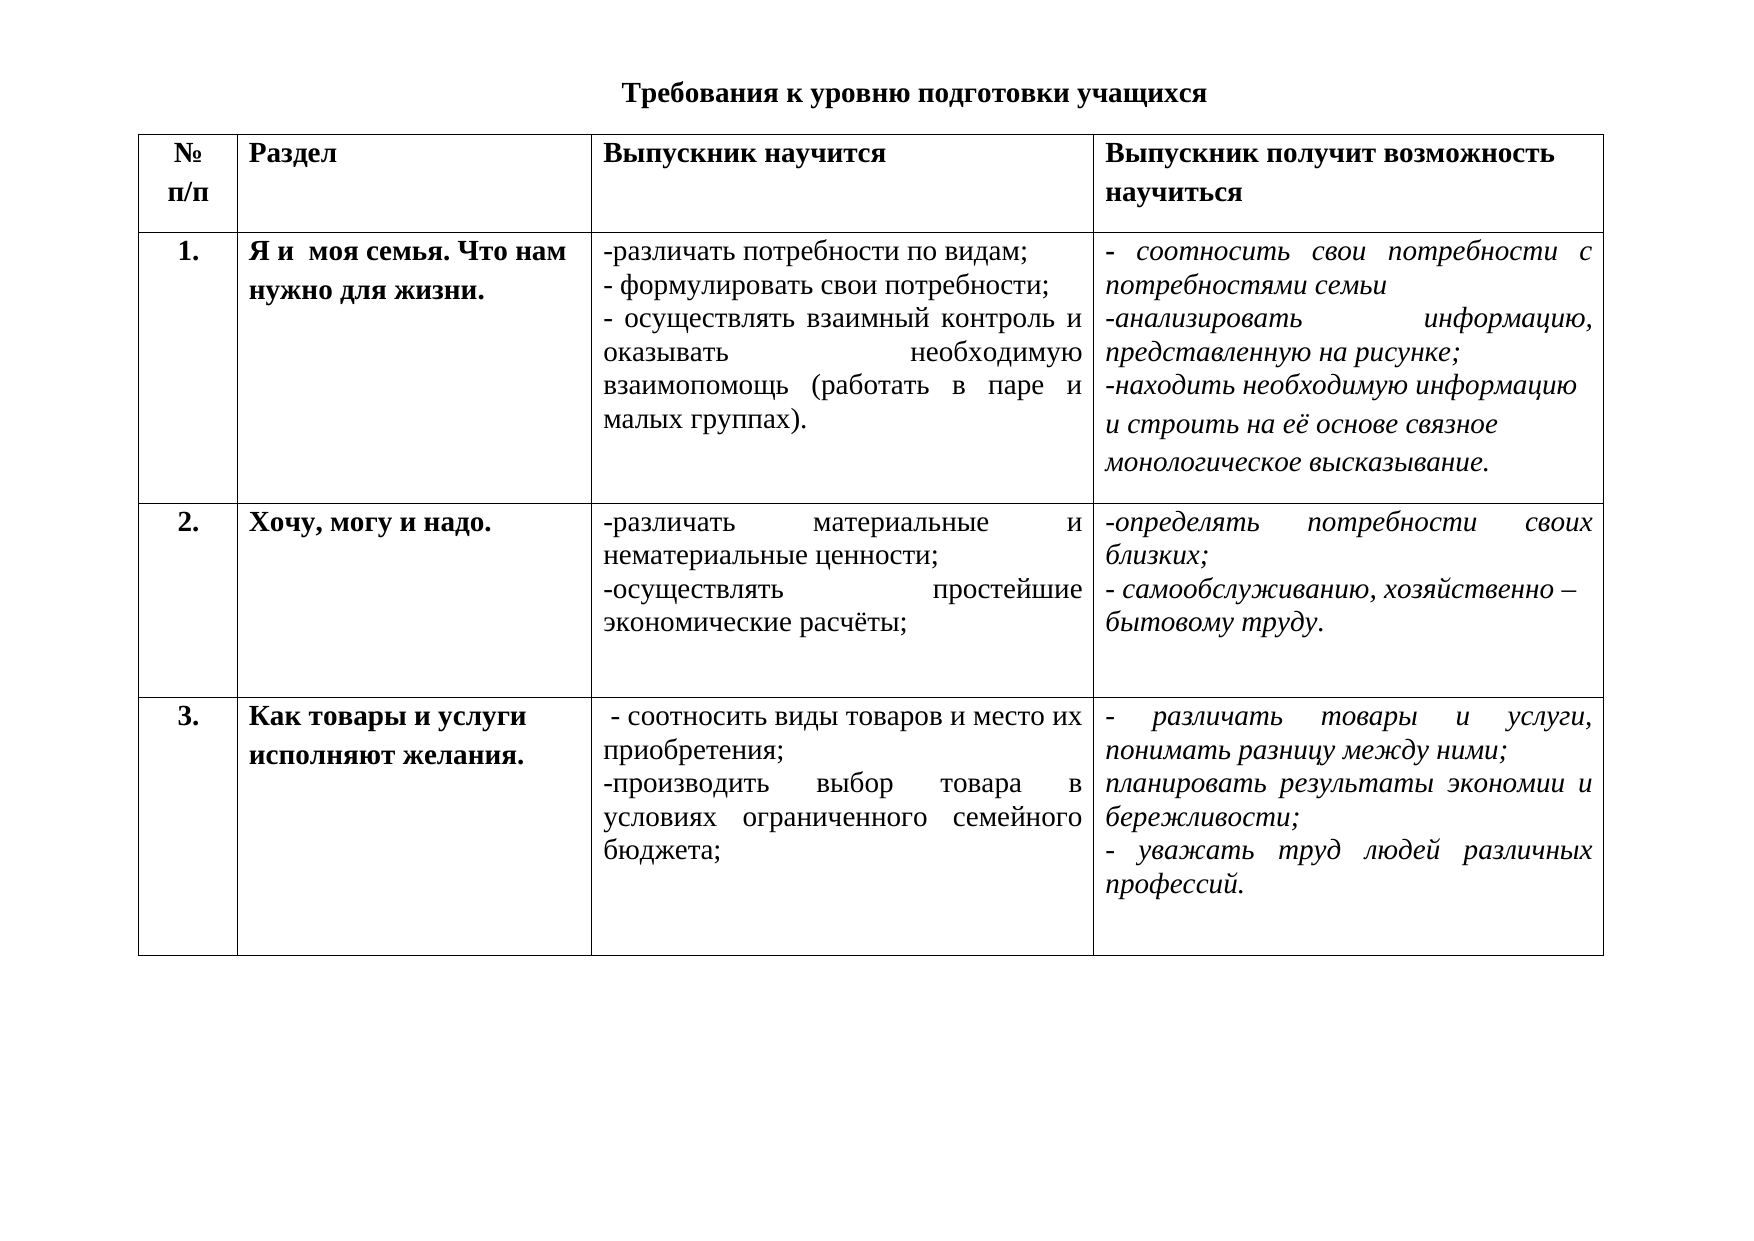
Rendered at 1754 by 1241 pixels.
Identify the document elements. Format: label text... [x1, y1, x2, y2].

table_cell - соотносить свои потребности с потребностями семьи -анализировать информацию, представленную на рисунке; -находить необходимую информацию и строить на её основе связное монологическое высказывание. [1094, 233, 1603, 503]
table_cell 2. [139, 504, 237, 697]
table_header Выпускник получит возможность научиться [1094, 135, 1603, 232]
table_cell -определять потребности своих близких; - самообслуживанию, хозяйственно – бытовому труду. [1094, 504, 1603, 697]
table_cell - соотносить виды товаров и место их приобретения; -производить выбор товара в условиях ограниченного семейного бюджета; [592, 698, 1093, 955]
table_cell -различать потребности по видам; - формулировать свои потребности; - осуществлять взаимный контроль и оказывать необходимую взаимопомощь (работать в паре и малых группах). [592, 233, 1093, 503]
table_header Раздел [238, 135, 591, 232]
table_cell 1. [139, 233, 237, 503]
table_header № п/п [139, 135, 237, 232]
table_cell 3. [139, 698, 237, 955]
table_cell - различать товары и услуги, понимать разницу между ними; планировать результаты экономии и бережливости; - уважать труд людей различных профессий. [1094, 698, 1603, 955]
table_cell Хочу, могу и надо. [238, 504, 591, 697]
table_cell Как товары и услуги исполняют желания. [238, 698, 591, 955]
table_cell Я и моя семья. Что нам нужно для жизни. [238, 233, 591, 503]
text Требования к уровню подготовки учащихся [150, 75, 1679, 108]
table_header Выпускник научится [592, 135, 1093, 232]
table_cell -различать материальные и нематериальные ценности; -осуществлять простейшие экономические расчёты; [592, 504, 1093, 697]
